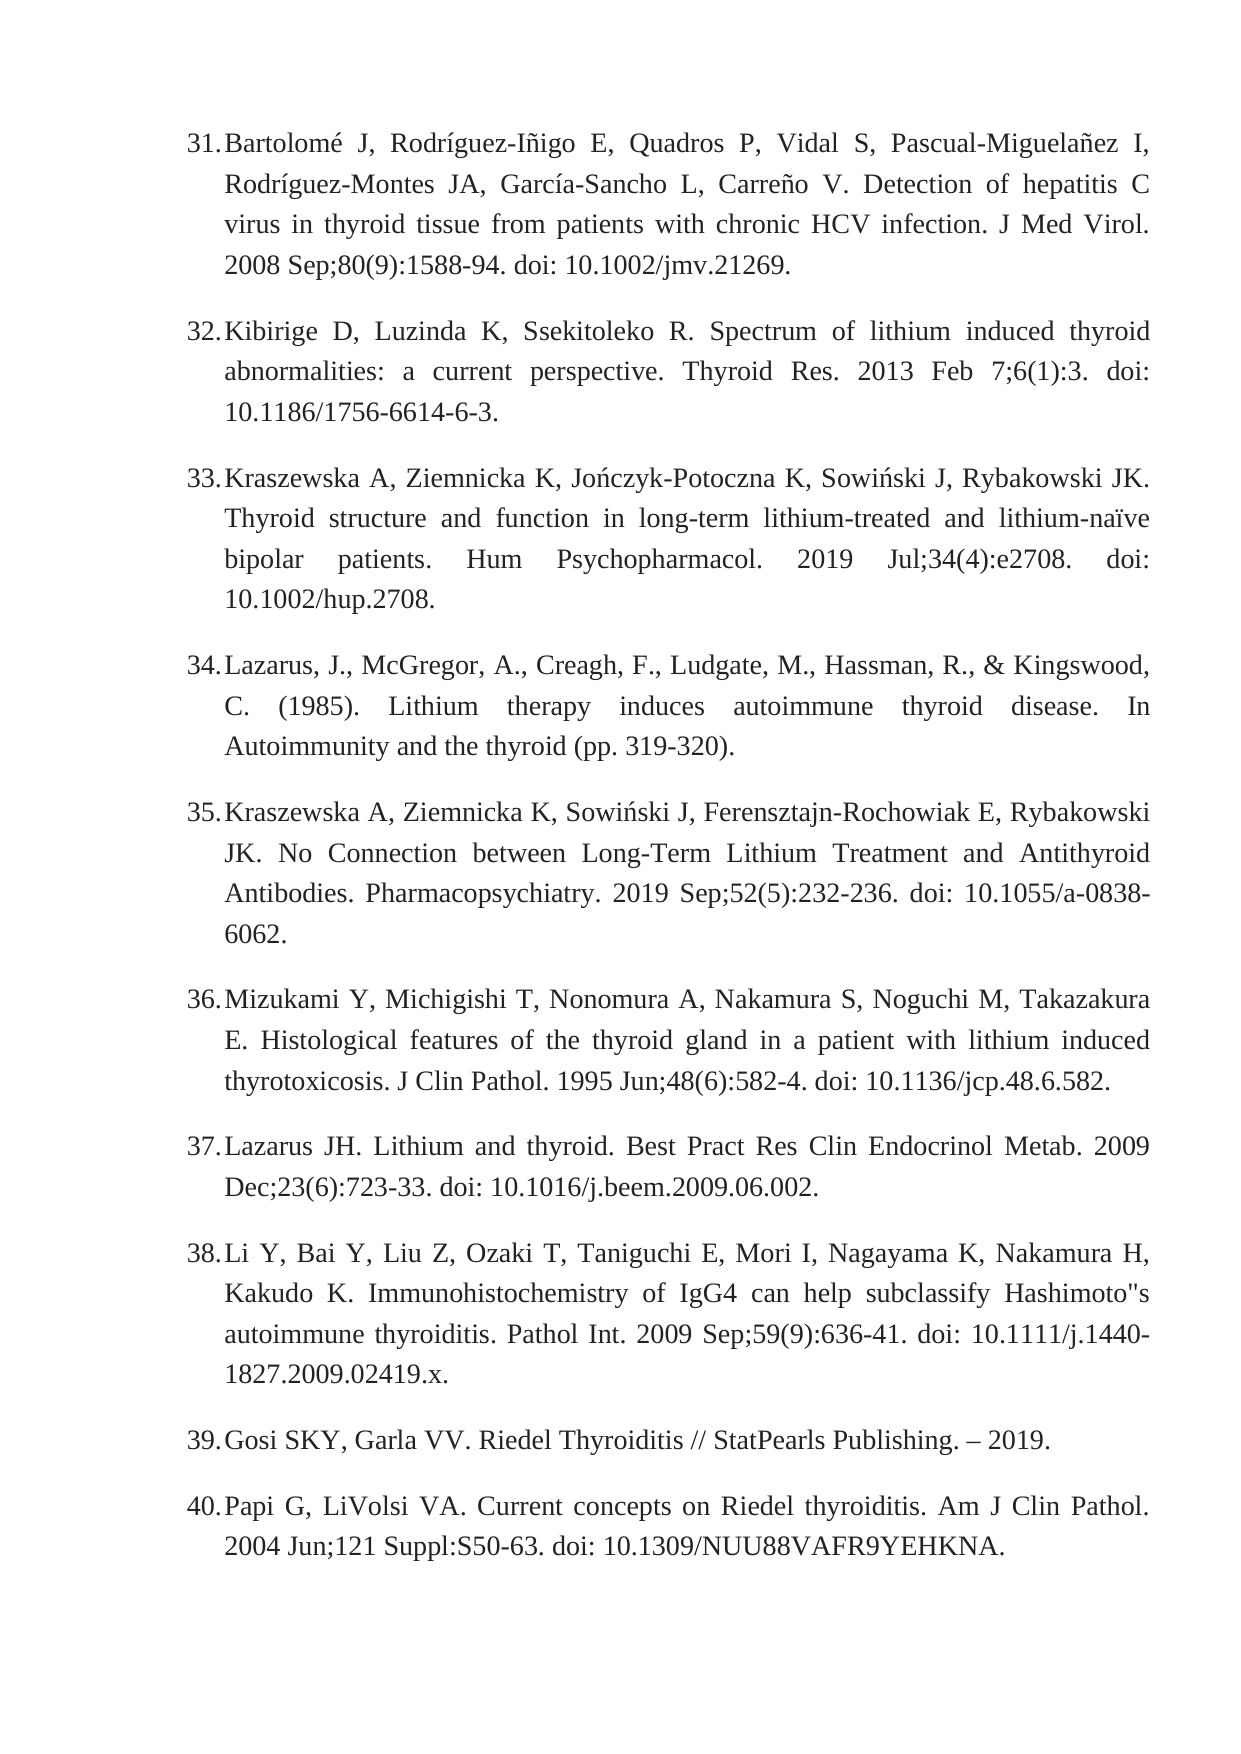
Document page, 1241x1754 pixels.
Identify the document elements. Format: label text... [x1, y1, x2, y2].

list Kraszewska A, Ziemnicka K, Jończyk-Potoczna K, Sowiński J, Rybakowski JK. Thyroid structure and function in long-term lithium-treated and lithium-naïve bipolar patients. Hum Psychopharmacol. 2019 Jul;34(4):e2708. doi: 10.1002/hup.2708. [187, 452, 1152, 615]
list Kibirige D, Luzinda K, Ssekitoleko R. Spectrum of lithium induced thyroid abnormalities: a current perspective. Thyroid Res. 2013 Feb 7;6(1):3. doi: 10.1186/1756-6614-6-3. [187, 306, 1152, 427]
list Mizukami Y, Michigishi T, Nonomura A, Nakamura S, Noguchi M, Takazakura E. Histological features of the thyroid gland in a patient with lithium induced thyrotoxicosis. J Clin Pathol. 1995 Jun;48(6):582-4. doi: 10.1136/jcp.48.6.582. [187, 974, 1152, 1096]
list Bartolomé J, Rodríguez-Iñigo E, Quadros P, Vidal S, Pascual-Miguelañez I, Rodríguez-Montes JA, García-Sancho L, Carreño V. Detection of hepatitis C virus in thyroid tissue from patients with chronic HCV infection. J Med Virol. 2008 Sep;80(9):1588-94. doi: 10.1002/jmv.21269. [187, 118, 1152, 281]
list Papi G, LiVolsi VA. Current concepts on Riedel thyroiditis. Am J Clin Pathol. 2004 Jun;121 Suppl:S50-63. doi: 10.1309/NUU88VAFR9YEHKNA. [187, 1481, 1152, 1562]
list Li Y, Bai Y, Liu Z, Ozaki T, Taniguchi E, Mori I, Nagayama K, Nakamura H, Kakudo K. Immunohistochemistry of IgG4 can help subclassify Hashimoto"s autoimmune thyroiditis. Pathol Int. 2009 Sep;59(9):636-41. doi: 10.1111/j.1440-1827.2009.02419.x. [187, 1227, 1152, 1390]
list Gosi SKY, Garla VV. Riedel Thyroiditis // StatPearls Publishing. – 2019. [187, 1415, 1152, 1456]
list Lazarus JH. Lithium and thyroid. Best Pract Res Clin Endocrinol Metab. 2009 Dec;23(6):723-33. doi: 10.1016/j.beem.2009.06.002. [187, 1121, 1152, 1202]
list Kraszewska A, Ziemnicka K, Sowiński J, Ferensztajn-Rochowiak E, Rybakowski JK. No Connection between Long-Term Lithium Treatment and Antithyroid Antibodies. Pharmacopsychiatry. 2019 Sep;52(5):232-236. doi: 10.1055/a-0838-6062. [187, 787, 1152, 949]
list Lazarus, J., McGregor, A., Creagh, F., Ludgate, M., Hassman, R., & Kingswood, C. (1985). Lithium therapy induces autoimmune thyroid disease. In Autoimmunity and the thyroid (pp. 319-320). [187, 640, 1152, 762]
